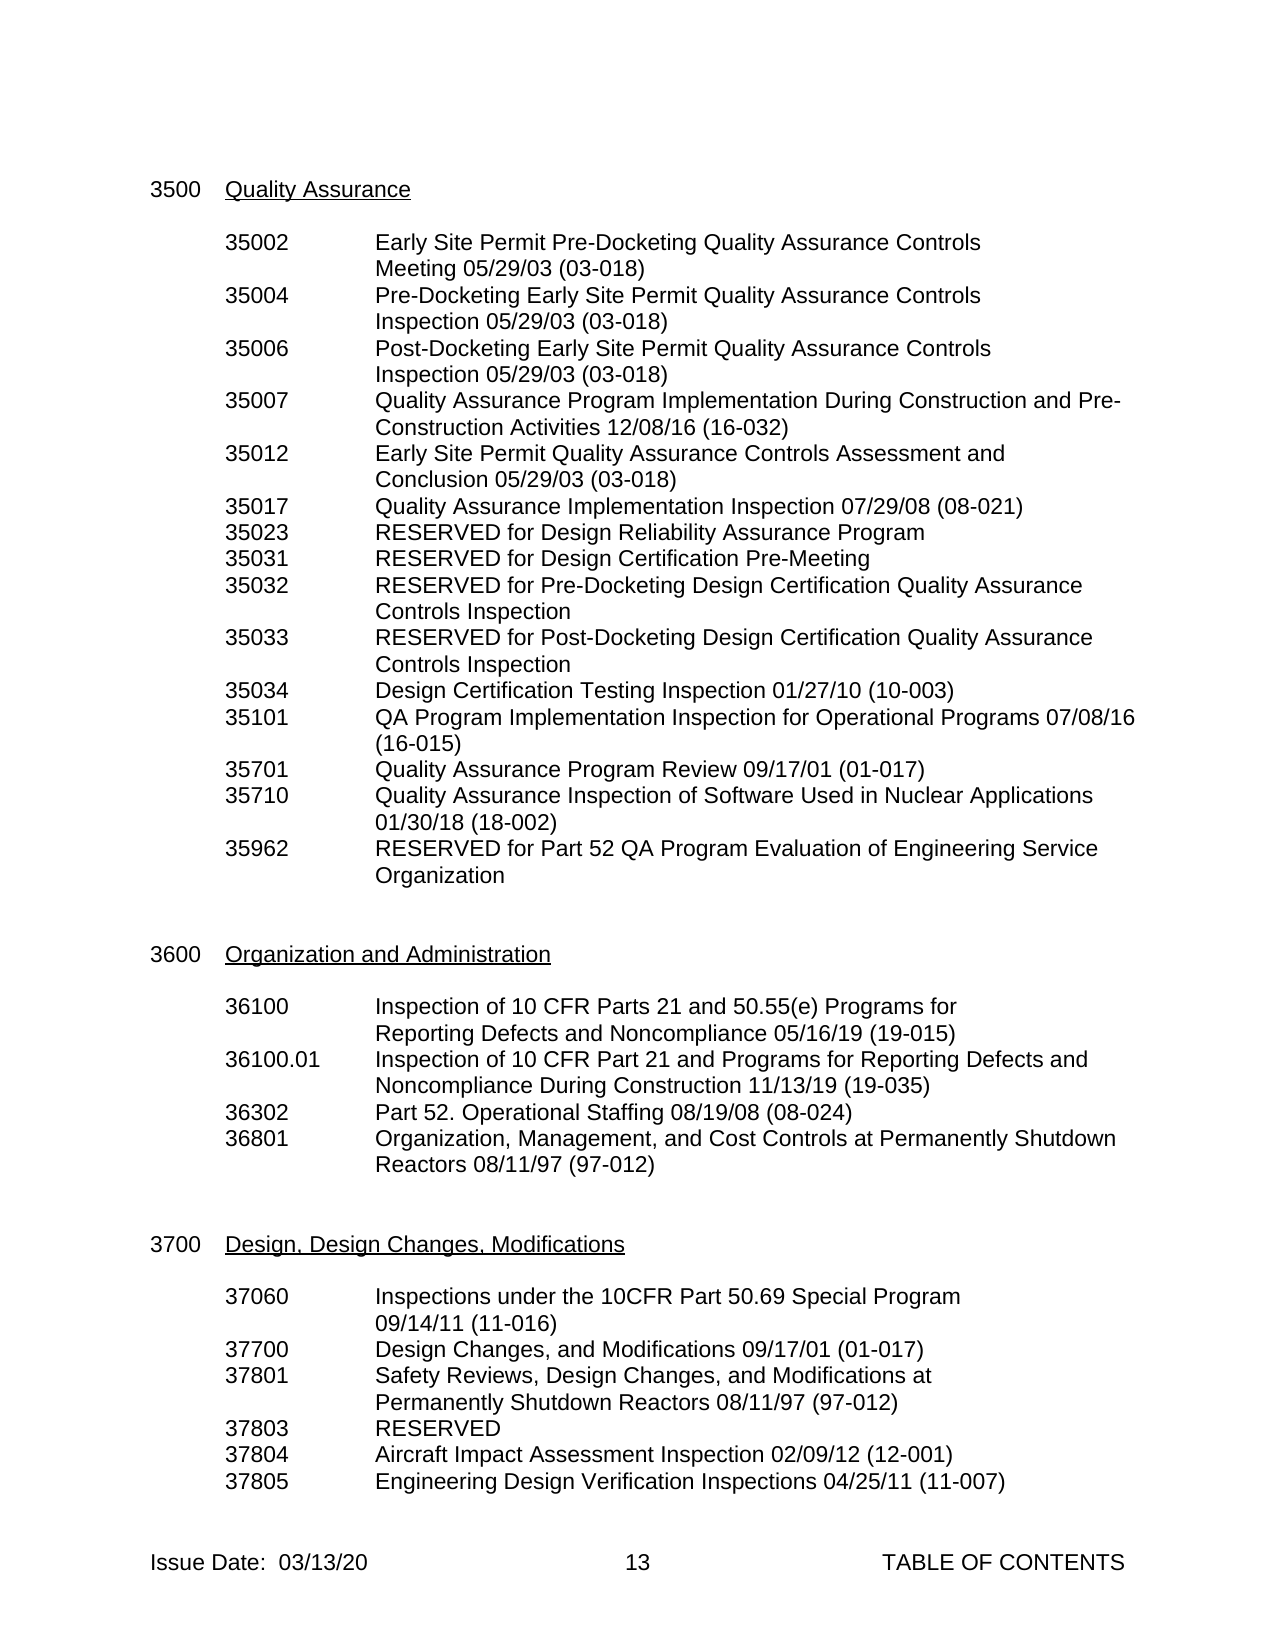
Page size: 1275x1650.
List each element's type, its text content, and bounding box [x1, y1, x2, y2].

text 35962 RESERVED for Part 52 QA Program Evaluation of Engineering Service Organization [150, 835, 1172, 888]
text 35004 Pre-Docketing Early Site Permit Quality Assurance Controls [150, 282, 1172, 308]
text 35701 Quality Assurance Program Review 09/17/01 (01-017) [150, 756, 1172, 782]
text 35031 RESERVED for Design Certification Pre-Meeting [150, 545, 1172, 572]
text Meeting 05/29/03 (03-018) [150, 255, 1172, 282]
text 3500 Quality Assurance [150, 176, 1172, 203]
text 37060 Inspections under the 10CFR Part 50.69 Special Program [225, 1283, 1172, 1309]
text 37801 Safety Reviews, Design Changes, and Modifications at [150, 1362, 1172, 1389]
text 35002 Early Site Permit Pre-Docketing Quality Assurance Controls [150, 229, 1172, 255]
text 35033 RESERVED for Post-Docketing Design Certification Quality Assurance Controls Inspection [150, 624, 1172, 677]
text 35710 Quality Assurance Inspection of Software Used in Nuclear Applications [150, 782, 1172, 809]
text 35006 Post-Docketing Early Site Permit Quality Assurance Controls [150, 334, 1172, 361]
text 36302 Part 52. Operational Staffing 08/19/08 (08-024) [225, 1099, 1172, 1125]
text 37804 Aircraft Impact Assessment Inspection 02/09/12 (12-001) [150, 1441, 1172, 1468]
text 37803 RESERVED [150, 1415, 1172, 1441]
text Inspection 05/29/03 (03-018) [150, 361, 1172, 387]
text Inspection 05/29/03 (03-018) [150, 308, 1172, 334]
text 09/14/11 (11-016) [375, 1309, 1172, 1336]
text 35034 Design Certification Testing Inspection 01/27/10 (10-003) [150, 677, 1172, 703]
text 35101 QA Program Implementation Inspection for Operational Programs 07/08/16 (16-015) [225, 703, 1172, 756]
text 3600 Organization and Administration [150, 941, 1172, 967]
text Conclusion 05/29/03 (03-018) [150, 466, 1172, 493]
text 35007 Quality Assurance Program Implementation During Construction and Pre-Construction Activities 12/08/16 (16-032) [150, 387, 1172, 440]
text 35032 RESERVED for Pre-Docketing Design Certification Quality Assurance Controls Inspection [150, 572, 1172, 624]
text 37805 Engineering Design Verification Inspections 04/25/11 (11-007) [150, 1468, 1172, 1494]
text 37700 Design Changes, and Modifications 09/17/01 (01-017) [150, 1336, 1172, 1362]
text 35012 Early Site Permit Quality Assurance Controls Assessment and [150, 440, 1172, 466]
text 36100 Inspection of 10 CFR Parts 21 and 50.55(e) Programs for [150, 993, 1172, 1020]
text 36100.01 Inspection of 10 CFR Part 21 and Programs for Reporting Defects and Noncompliance During Construction 11/13/19 (19-035) [150, 1046, 1172, 1099]
text Reporting Defects and Noncompliance 05/16/19 (19-015) [150, 1020, 1172, 1046]
text 35017 Quality Assurance Implementation Inspection 07/29/08 (08-021) [150, 493, 1172, 519]
text 36801 Organization, Management, and Cost Controls at Permanently Shutdown Reactors 08/11/97 (97-012) [150, 1125, 1172, 1178]
text 01/30/18 (18-002) [150, 809, 1172, 835]
text Permanently Shutdown Reactors 08/11/97 (97-012) [150, 1389, 1172, 1415]
text 35023 RESERVED for Design Reliability Assurance Program [150, 519, 1172, 545]
text 3700 Design, Design Changes, Modifications [150, 1231, 1172, 1257]
